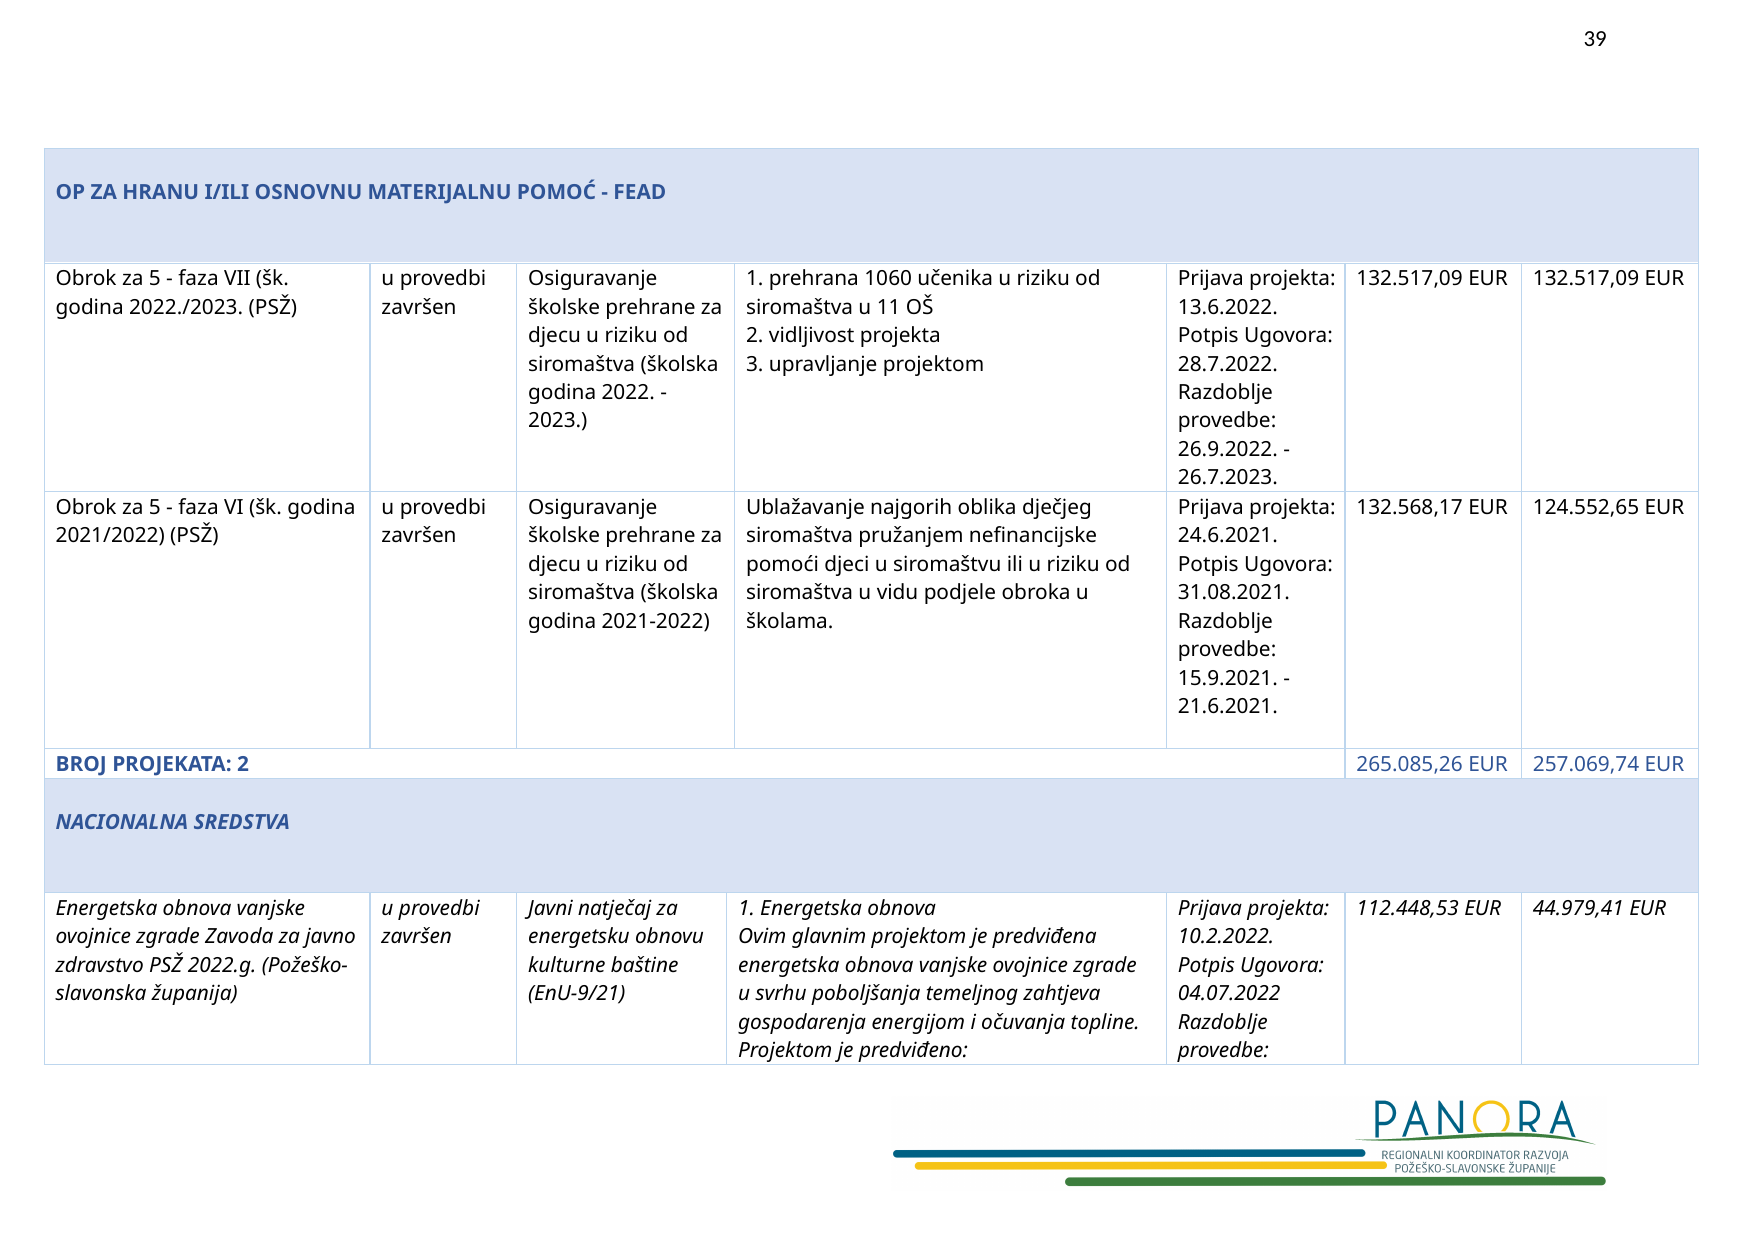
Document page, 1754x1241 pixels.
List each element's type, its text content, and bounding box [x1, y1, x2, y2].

table_cell 112.448,53 EUR [1346, 893, 1521, 1064]
table_cell Osiguravanje školske prehrane za djecu u riziku od siromaštva (školska godina 2021-2022) [517, 492, 734, 748]
table_cell NACIONALNA SREDSTVA [45, 779, 1698, 892]
table_cell 132.517,09 EUR [1346, 264, 1521, 491]
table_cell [1167, 893, 1344, 1064]
table_cell 44.979,41 EUR [1522, 893, 1698, 1064]
table_cell u provedbi završen [371, 264, 516, 491]
table_cell BROJ PROJEKATA: 2 [45, 749, 1344, 777]
table_cell 132.517,09 EUR [1522, 264, 1698, 491]
table_cell u provedbi završen [371, 492, 516, 748]
table_cell Prijava projekta: 13.6.2022. Potpis Ugovora: 28.7.2022. Razdoblje provedbe: 26.9.2022. -26.7.2023. [1167, 264, 1344, 491]
table_cell Prijava projekta: 24.6.2021. Potpis Ugovora: 31.08.2021. Razdoblje provedbe: 15.9.2021. -21.6.2021. [1167, 492, 1344, 748]
table_cell 1. prehrana 1060 učenika u riziku od siromaštva u 11 OŠ 2. vidljivost projekta 3. upravljanje projektom [735, 264, 1166, 491]
table_cell Obrok za 5 - faza VII (šk. godina 2022./2023. (PSŽ) [45, 264, 369, 491]
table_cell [517, 893, 726, 1064]
table_cell 265.085,26 EUR [1346, 749, 1521, 777]
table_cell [727, 893, 1166, 1064]
table_cell 124.552,65 EUR [1522, 492, 1698, 748]
table_cell OP ZA HRANU I/ILI OSNOVNU MATERIJALNU POMOĆ - FEAD [45, 149, 1698, 262]
table_cell 132.568,17 EUR [1346, 492, 1521, 748]
table_cell Obrok za 5 - faza VI (šk. godina 2021/2022) (PSŽ) [45, 492, 369, 748]
table_cell Osiguravanje školske prehrane za djecu u riziku od siromaštva (školska godina 2022. - 2023.) [517, 264, 734, 491]
table_cell Ublažavanje najgorih oblika dječjeg siromaštva pružanjem nefinancijske pomoći djeci u siromaštvu ili u riziku od siromaštva u vidu podjele obroka u školama. [735, 492, 1166, 748]
table_cell 257.069,74 EUR [1522, 749, 1698, 777]
table_cell u provedbi završen [371, 893, 516, 1064]
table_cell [45, 893, 369, 1064]
